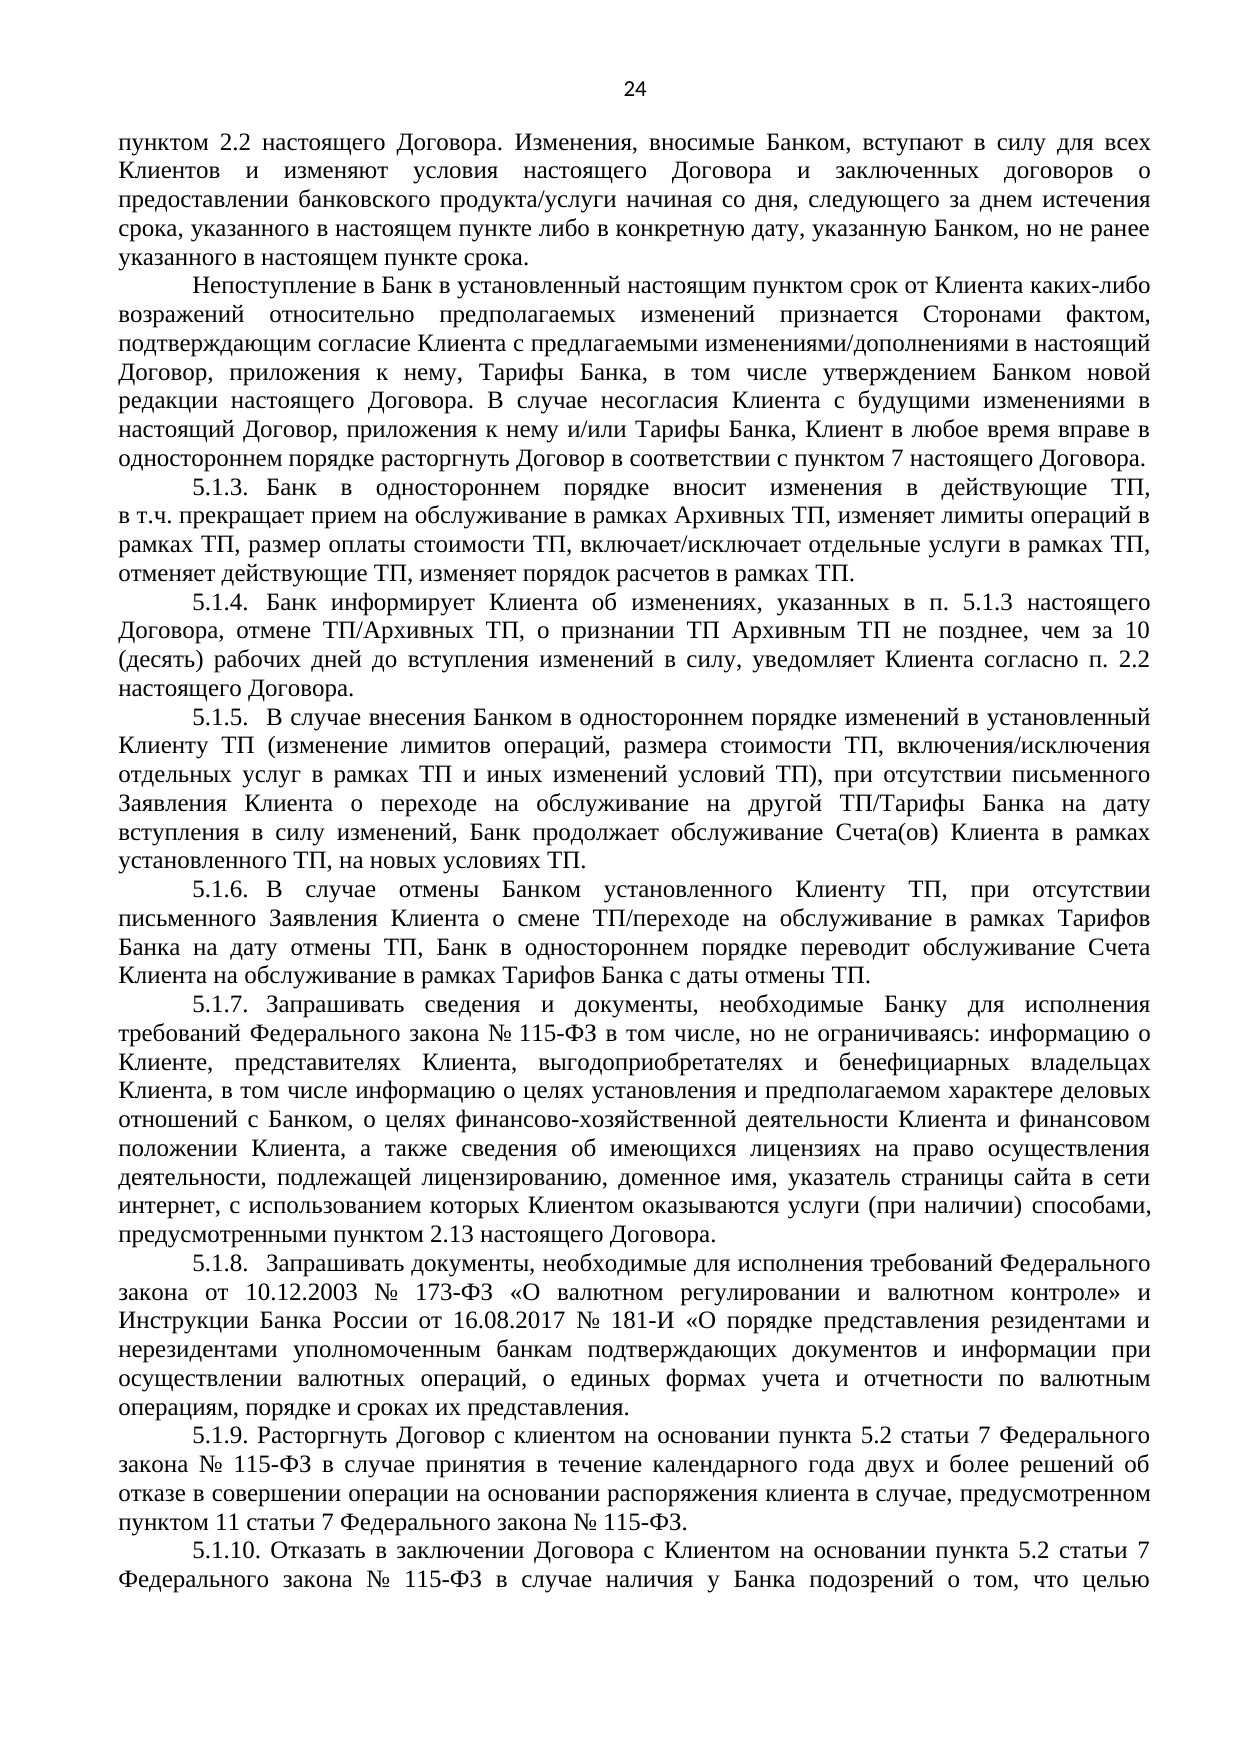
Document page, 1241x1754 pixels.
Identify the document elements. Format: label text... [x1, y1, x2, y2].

text 5.1.7. Запрашивать сведения и документы, необходимые Банку для исполнения требований Федерального закона № 115-ФЗ в том числе, но не ограничиваясь: информацию о Клиенте, представителях Клиента, выгодоприобретателях и бенефициарных владельцах Клиента, в том числе информацию о целях установления и предполагаемом характере деловых отношений с Банком, о целях финансово-хозяйственной деятельности Клиента и финансовом положении Клиента, а также сведения об имеющихся лицензиях на право осуществления деятельности, подлежащей лицензированию, доменное имя, указатель страницы сайта в сети интернет, с использованием которых Клиентом оказываются услуги (при наличии) способами, предусмотренными пунктом 2.13 настоящего Договора. [118, 989, 1152, 1248]
text 5.1.3. Банк в одностороннем порядке вносит изменения в действующие ТП, в т.ч. прекращает прием на обслуживание в рамках Архивных ТП, изменяет лимиты операций в рамках ТП, размер оплаты стоимости ТП, включает/исключает отдельные услуги в рамках ТП, отменяет действующие ТП, изменяет порядок расчетов в рамках ТП. [118, 472, 1152, 587]
text 5.1.5. В случае внесения Банком в одностороннем порядке изменений в установленный Клиенту ТП (изменение лимитов операций, размера стоимости ТП, включения/исключения отдельных услуг в рамках ТП и иных изменений условий ТП), при отсутствии письменного Заявления Клиента о переходе на обслуживание на другой ТП/Тарифы Банка на дату вступления в силу изменений, Банк продолжает обслуживание Счета(ов) Клиента в рамках установленного ТП, на новых условиях ТП. [118, 702, 1152, 874]
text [118, 127, 1152, 270]
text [118, 1535, 1152, 1593]
text 5.1.8. Запрашивать документы, необходимые для исполнения требований Федерального закона от 10.12.2003 № 173-ФЗ «О валютном регулировании и валютном контроле» и Инструкции Банка России от 16.08.2017 № 181-И «О порядке представления резидентами и нерезидентами уполномоченным банкам подтверждающих документов и информации при осуществлении валютных операций, о единых формах учета и отчетности по валютным операциям, порядке и сроках их представления. [118, 1248, 1152, 1420]
text 5.1.6. В случае отмены Банком установленного Клиенту ТП, при отсутствии письменного Заявления Клиента о смене ТП/переходе на обслуживание в рамках Тарифов Банка на дату отмены ТП, Банк в одностороннем порядке переводит обслуживание Счета Клиента на обслуживание в рамках Тарифов Банка с даты отмены ТП. [118, 874, 1152, 989]
text 5.1.9. Расторгнуть Договор с клиентом на основании пункта 5.2 статьи 7 Федерального закона № 115-ФЗ в случае принятия в течение календарного года двух и более решений об отказе в совершении операции на основании распоряжения клиента в случае, предусмотренном пунктом 11 статьи 7 Федерального закона № 115-ФЗ. [118, 1420, 1152, 1535]
text 5.1.4. Банк информирует Клиента об изменениях, указанных в п. 5.1.3 настоящего Договора, отмене ТП/Архивных ТП, о признании ТП Архивным ТП не позднее, чем за 10 (десять) рабочих дней до вступления изменений в силу, уведомляет Клиента согласно п. 2.2 настоящего Договора. [118, 587, 1152, 702]
text Непоступление в Банк в установленный настоящим пунктом срок от Клиента каких-либо возражений относительно предполагаемых изменений признается Сторонами фактом, подтверждающим согласие Клиента с предлагаемыми изменениями/дополнениями в настоящий Договор, приложения к нему, Тарифы Банка, в том числе утверждением Банком новой редакции настоящего Договора. В случае несогласия Клиента с будущими изменениями в настоящий Договор, приложения к нему и/или Тарифы Банка, Клиент в любое время вправе в одностороннем порядке расторгнуть Договор в соответствии с пунктом 7 настоящего Договора. [118, 270, 1152, 472]
